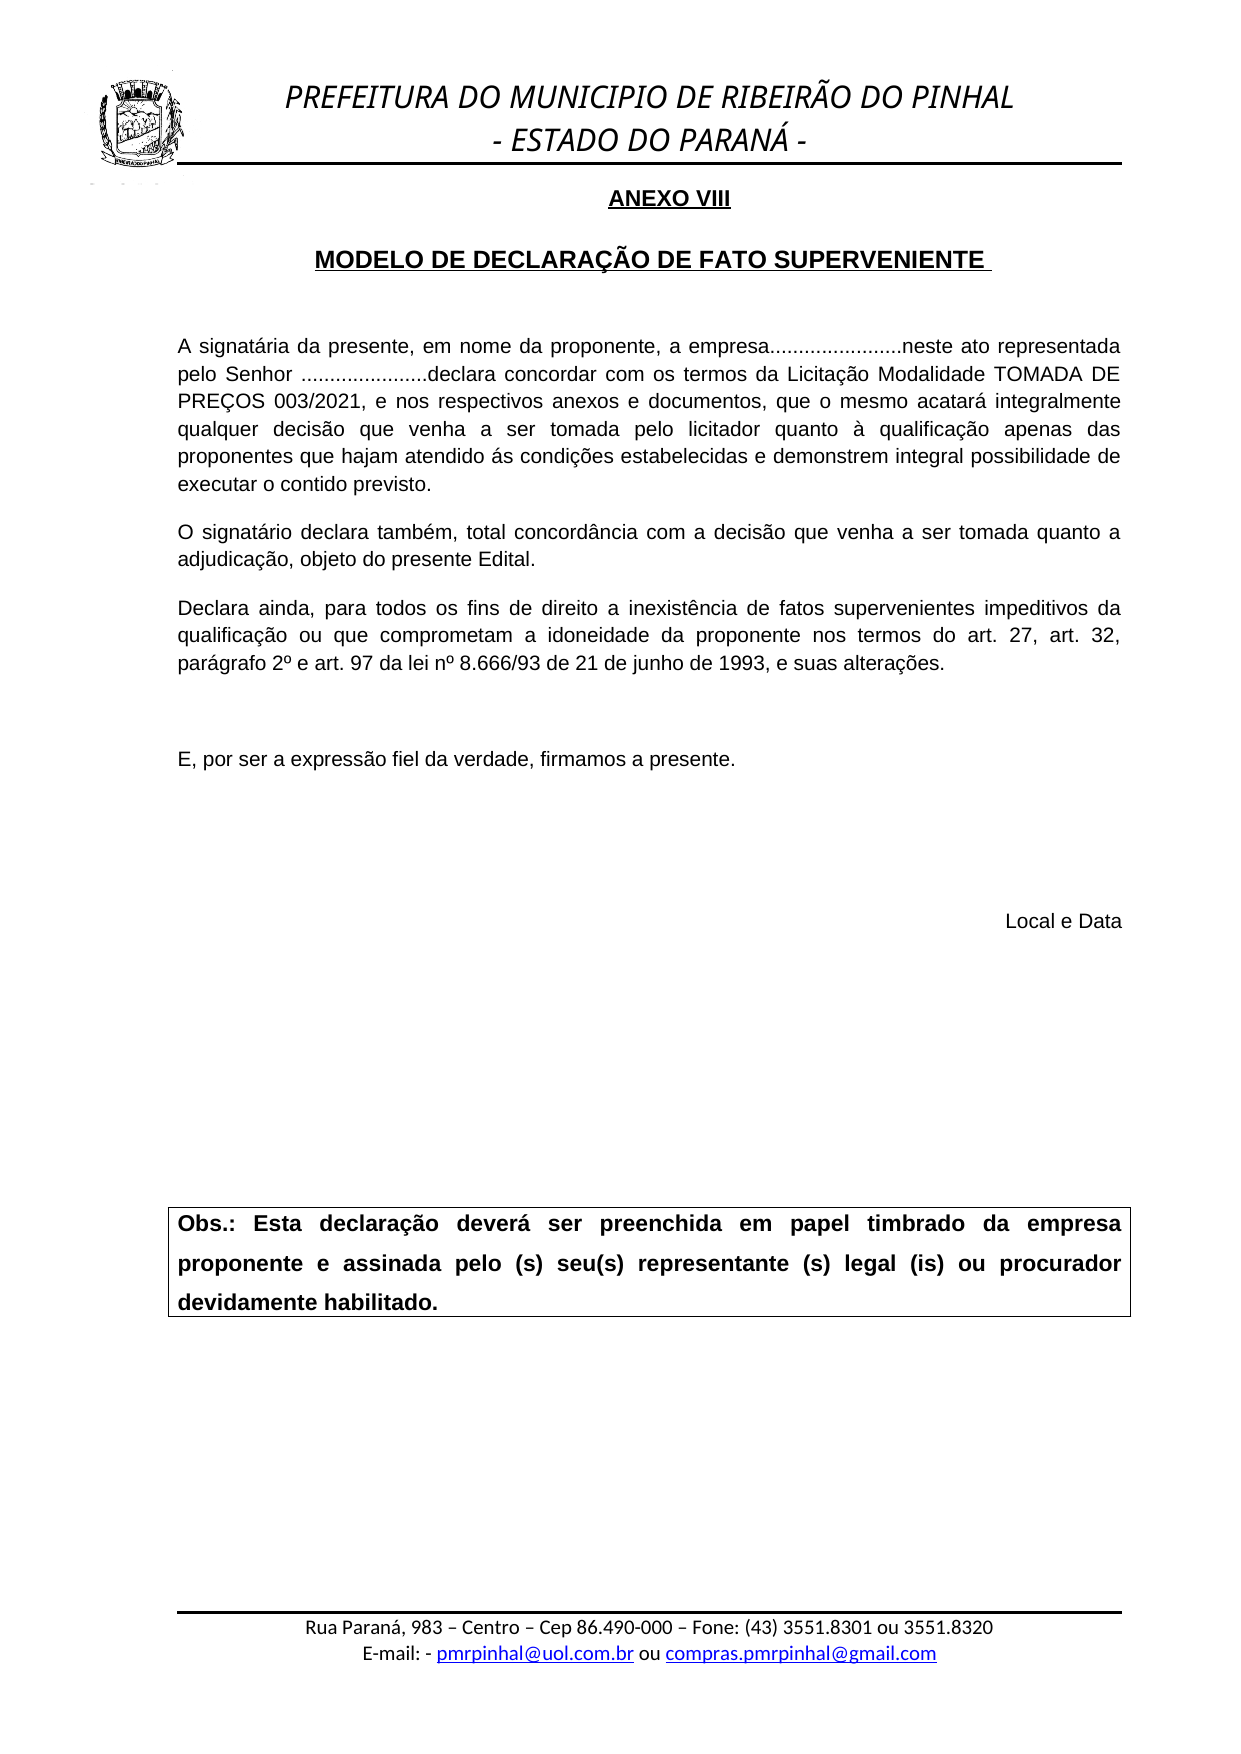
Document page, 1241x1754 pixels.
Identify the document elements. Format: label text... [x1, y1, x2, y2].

text E, por ser a expressão fiel da verdade, firmamos a presente. [177, 747, 1122, 771]
text A signatária da presente, em nome da proponente, a empresa.......................neste ato representada pelo Senhor ......................declara concordar com os termos da Licitação Modalidade TOMADA DE PREÇOS 003/2021, e nos respectivos anexos e documentos, que o mesmo acatará integralmente qualquer decisão que venha a ser tomada pelo licitador quanto à qualificação apenas das proponentes que hajam atendido ás condições estabelecidas e demonstrem integral possibilidade de executar o contido previsto. [177, 334, 1122, 495]
picture [83, 65, 202, 185]
text Local e Data [295, 909, 1122, 933]
subtitle MODELO DE DECLARAÇÃO DE FATO SUPERVENIENTE [177, 245, 1122, 274]
text Declara ainda, para todos os fins de direito a inexistência de fatos supervenientes impeditivos da qualificação ou que comprometam a idoneidade da proponente nos termos do art. 27, art. 32, parágrafo 2º e art. 97 da lei nº 8.666/93 de 21 de junho de 1993, e suas alterações. [177, 596, 1122, 674]
text ANEXO VIII [177, 184, 1161, 211]
text Obs.: Esta declaração deverá ser preenchida em papel timbrado da empresa proponente e assinada pelo (s) seu(s) representante (s) legal (is) ou procurador devidamente habilitado. [169, 1208, 1130, 1316]
text O signatário declara também, total concordância com a decisão que venha a ser tomada quanto a adjudicação, objeto do presente Edital. [177, 520, 1122, 571]
